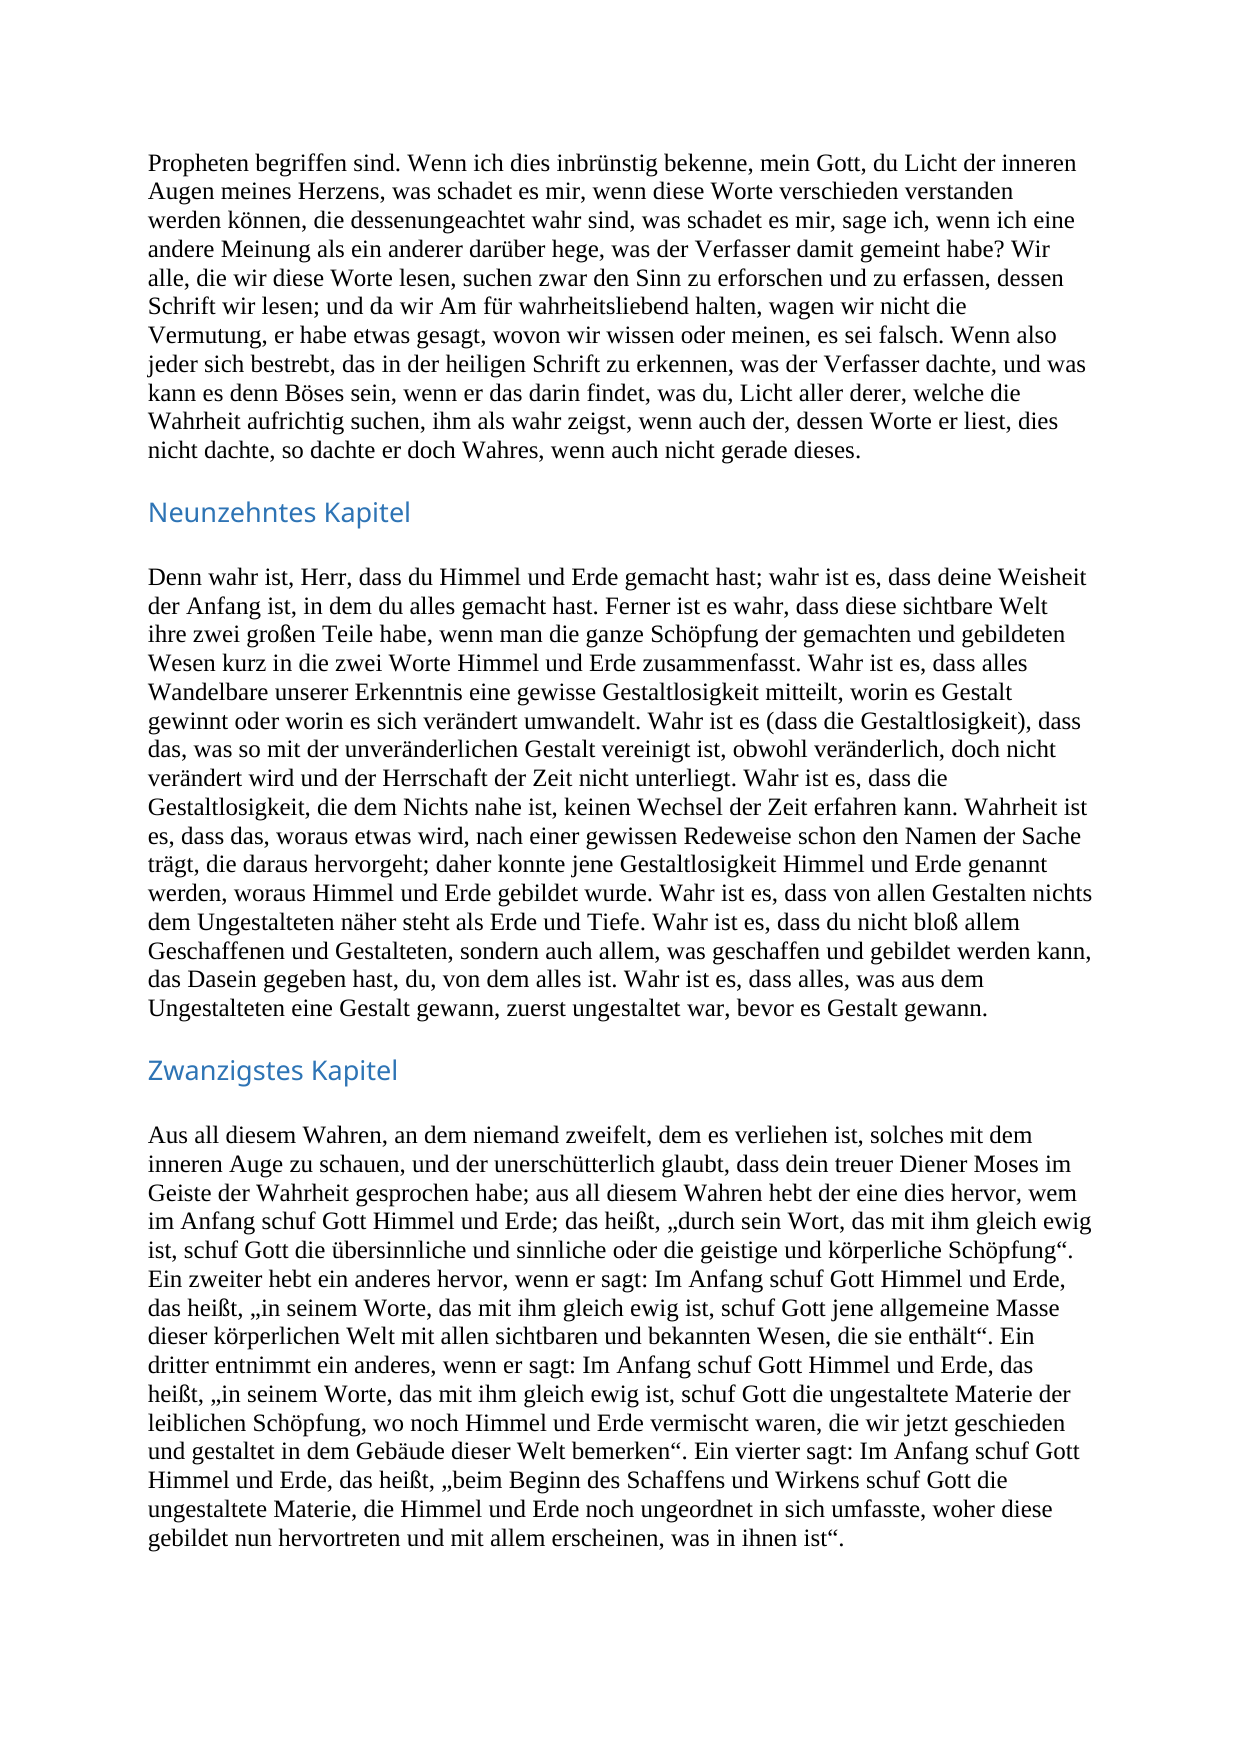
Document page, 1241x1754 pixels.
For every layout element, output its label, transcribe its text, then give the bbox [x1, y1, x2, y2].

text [148, 148, 1093, 464]
subtitle Neunzehntes Kapitel [148, 493, 1093, 530]
subtitle Zwanzigstes Kapitel [148, 1051, 1093, 1088]
text Aus all diesem Wahren, an dem niemand zweifelt, dem es verliehen ist, solches mit dem inneren Auge zu schauen, und der unerschütterlich glaubt, dass dein treuer Diener Moses im Geiste der Wahrheit gesprochen habe; aus all diesem Wahren hebt der eine dies hervor, wem im Anfang schuf Gott Himmel und Erde; das heißt, „durch sein Wort, das mit ihm gleich ewig ist, schuf Gott die übersinnliche und sinnliche oder die geistige und körperliche Schöpfung“. Ein zweiter hebt ein anderes hervor, wenn er sagt: Im Anfang schuf Gott Himmel und Erde, das heißt, „in seinem Worte, das mit ihm gleich ewig ist, schuf Gott jene allgemeine Masse dieser körperlichen Welt mit allen sichtbaren und bekannten Wesen, die sie enthält“. Ein dritter entnimmt ein anderes, wenn er sagt: Im Anfang schuf Gott Himmel und Erde, das heißt, „in seinem Worte, das mit ihm gleich ewig ist, schuf Gott die ungestaltete Materie der leiblichen Schöpfung, wo noch Himmel und Erde vermischt waren, die wir jetzt geschieden und gestaltet in dem Gebäude dieser Welt bemerken“. Ein vierter sagt: Im Anfang schuf Gott Himmel und Erde, das heißt, „beim Beginn des Schaffens und Wirkens schuf Gott die ungestaltete Materie, die Himmel und Erde noch ungeordnet in sich umfasste, woher diese gebildet nun hervortreten und mit allem erscheinen, was in ihnen ist“. [148, 1120, 1093, 1551]
text Denn wahr ist, Herr, dass du Himmel und Erde gemacht hast; wahr ist es, dass deine Weisheit der Anfang ist, in dem du alles gemacht hast. Ferner ist es wahr, dass diese sichtbare Welt ihre zwei großen Teile habe, wenn man die ganze Schöpfung der gemachten und gebildeten Wesen kurz in die zwei Worte Himmel und Erde zusammenfasst. Wahr ist es, dass alles Wandelbare unserer Erkenntnis eine gewisse Gestaltlosigkeit mitteilt, worin es Gestalt gewinnt oder worin es sich verändert umwandelt. Wahr ist es (dass die Gestaltlosigkeit), dass das, was so mit der unveränderlichen Gestalt vereinigt ist, obwohl veränderlich, doch nicht verändert wird und der Herrschaft der Zeit nicht unterliegt. Wahr ist es, dass die Gestaltlosigkeit, die dem Nichts nahe ist, keinen Wechsel der Zeit erfahren kann. Wahrheit ist es, dass das, woraus etwas wird, nach einer gewissen Redeweise schon den Namen der Sache trägt, die daraus hervorgeht; daher konnte jene Gestaltlosigkeit Himmel und Erde genannt werden, woraus Himmel und Erde gebildet wurde. Wahr ist es, dass von allen Gestalten nichts dem Ungestalteten näher steht als Erde und Tiefe. Wahr ist es, dass du nicht bloß allem Geschaffenen und Gestalteten, sondern auch allem, was geschaffen und gebildet werden kann, das Dasein gegeben hast, du, von dem alles ist. Wahr ist es, dass alles, was aus dem Ungestalteten eine Gestalt gewann, zuerst ungestaltet war, bevor es Gestalt gewann. [148, 562, 1093, 1022]
